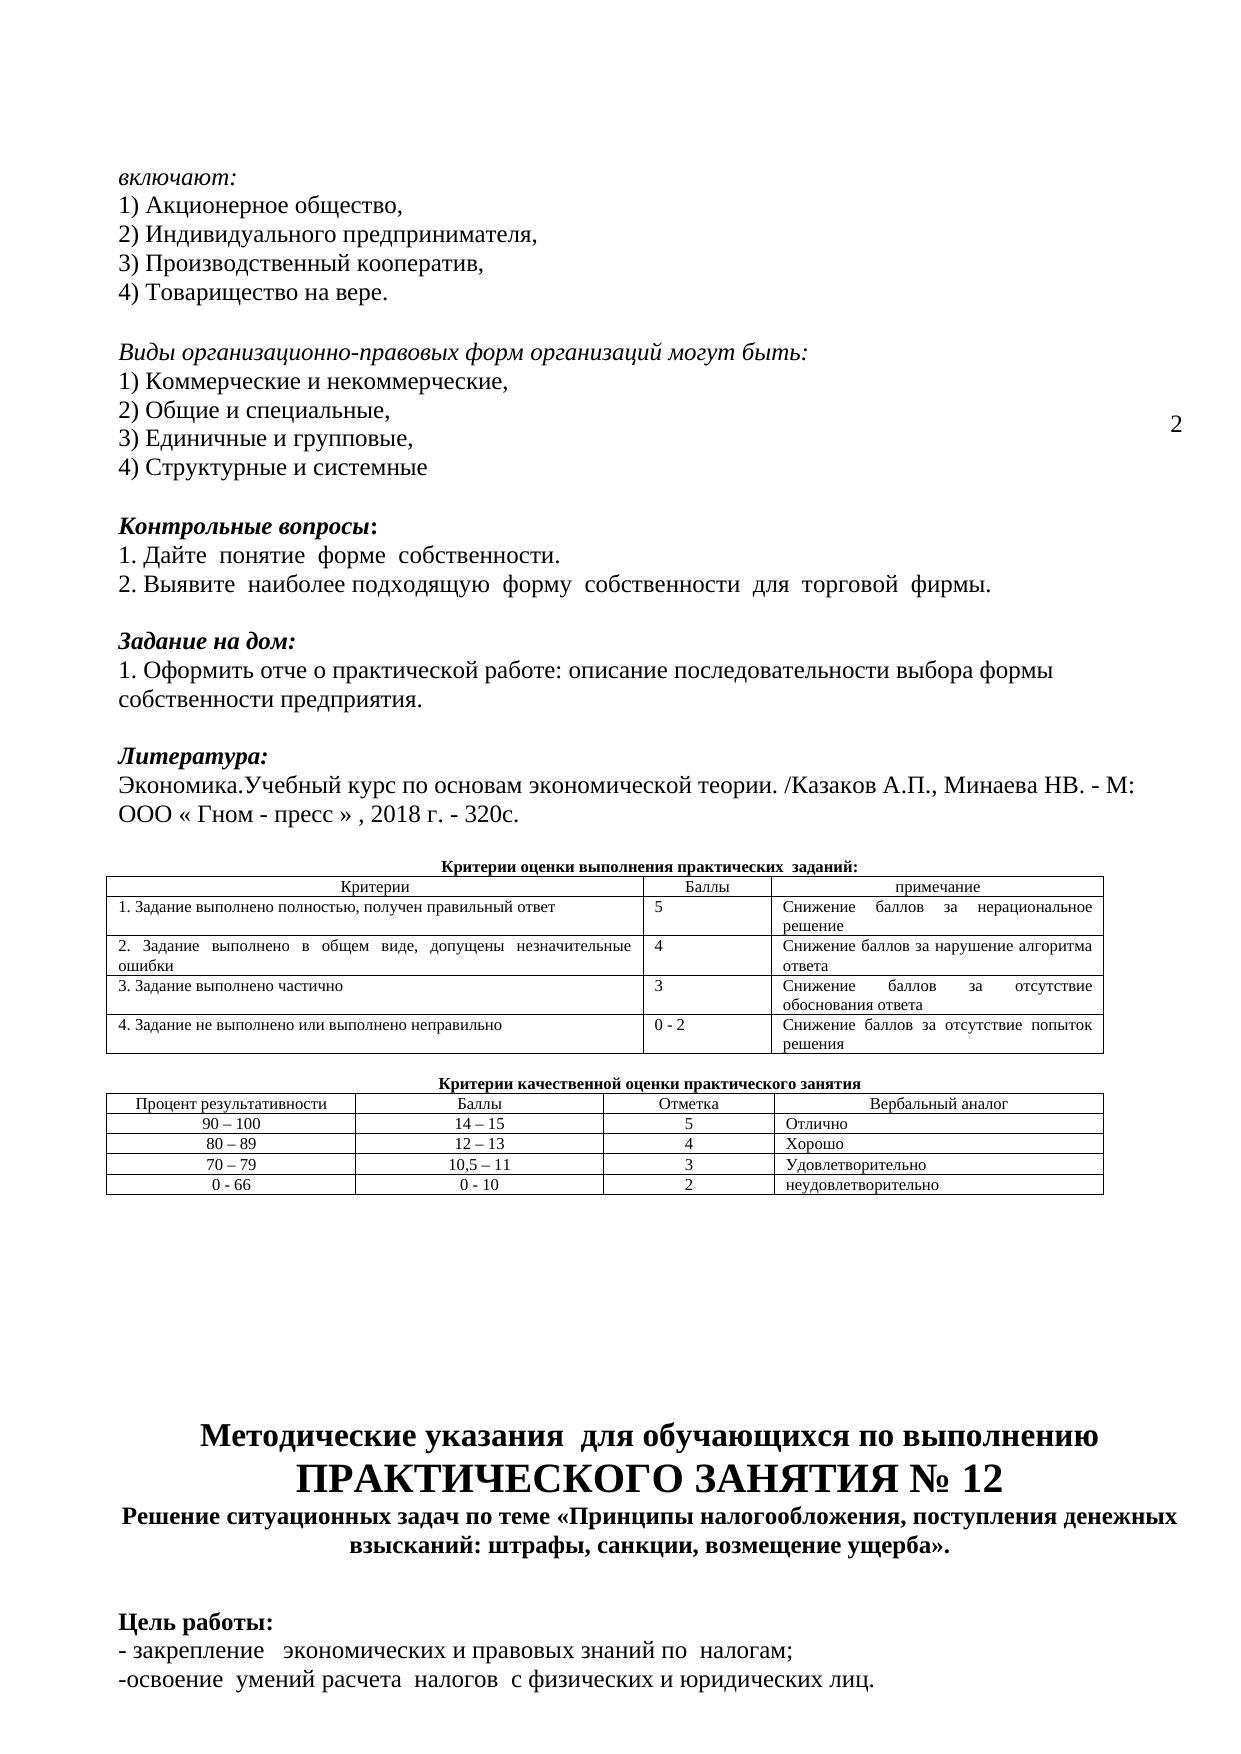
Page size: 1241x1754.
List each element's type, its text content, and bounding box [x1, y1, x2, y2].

table_cell 3 [604, 1154, 774, 1173]
text Экономика.Учебный курс по основам экономической теории. /Казаков А.П., Минаева НВ. - М: ООО « Гном - пресс » , 2018 г. - 320с. [118, 770, 1181, 828]
table_cell Отлично [775, 1114, 1103, 1133]
table_cell 0 - 2 [644, 1015, 771, 1053]
text Решение ситуационных задач по теме «Принципы налогообложения, поступления денежных взысканий: штрафы, санкции, возмещение ущерба». [118, 1501, 1181, 1559]
table_cell неудовлетворительно [775, 1175, 1103, 1194]
table_cell 90 – 100 [107, 1114, 355, 1133]
table_cell 12 – 13 [356, 1134, 603, 1153]
table_cell Снижение баллов за нарушение алгоритма ответа [772, 936, 1103, 974]
table_header примечание [772, 877, 1103, 896]
table_cell 4 [604, 1134, 774, 1153]
table_header Баллы [644, 877, 771, 896]
text 2. Выявите наиболее подходящую форму собственности для торговой фирмы. [118, 569, 1181, 598]
table_cell Снижение баллов за отсутствие обоснования ответа [772, 976, 1103, 1014]
table_cell 3 [644, 976, 771, 1014]
table_cell 4. Задание не выполнено или выполнено неправильно [107, 1015, 643, 1053]
table_cell Удовлетворительно [775, 1154, 1103, 1173]
table_cell 14 – 15 [356, 1114, 603, 1133]
table_cell 5 [604, 1114, 774, 1133]
table_cell Хорошо [775, 1134, 1103, 1153]
text 1. Оформить отче о практической работе: описание последовательности выбора формы собственности предприятия. [118, 655, 1181, 713]
text ПРАКТИЧЕСКОГО ЗАНЯТИЯ № 12 [118, 1453, 1181, 1501]
table_cell Виды организационно-правовых форм организаций могут быть: 1) Коммерческие и некоммерческие, 2) Общие и специальные, 3) Единичные и групповые, 4) Структурные и системные [117, 336, 1169, 511]
table_cell Снижение баллов за отсутствие попыток решения [772, 1015, 1103, 1053]
table_cell 5 [644, 897, 771, 935]
text Критерии оценки выполнения практических заданий: [118, 856, 1181, 876]
table_header Критерии [107, 877, 643, 896]
text Цель работы: [118, 1607, 1181, 1636]
text -освоение умений расчета налогов с физических и юридических лиц. [118, 1664, 1181, 1693]
table_cell 80 – 89 [107, 1134, 355, 1153]
table_cell 10,5 – 11 [356, 1154, 603, 1173]
table_header Процент результативности [107, 1094, 355, 1113]
table_header Отметка [604, 1094, 774, 1113]
table_cell Снижение баллов за нерациональное решение [772, 897, 1103, 935]
table_cell 0 - 10 [356, 1175, 603, 1194]
text 1. Дайте понятие форме собственности. [118, 540, 1181, 569]
table_cell 0 - 66 [107, 1175, 355, 1194]
text Методические указания для обучающихся по выполнению [118, 1415, 1181, 1453]
text - закрепление экономических и правовых знаний по налогам; [118, 1636, 1181, 1664]
table_cell 1. Задание выполнено полностью, получен правильный ответ [107, 897, 643, 935]
text Литература: [118, 741, 1181, 770]
table_cell 70 – 79 [107, 1154, 355, 1173]
table_cell 4 [644, 936, 771, 974]
table_cell 2 [1169, 336, 1189, 511]
table_header Баллы [356, 1094, 603, 1113]
text Критерии качественной оценки практического занятия [118, 1073, 1181, 1093]
text Задание на дом: [118, 626, 1181, 655]
table_header Вербальный аналог [775, 1094, 1103, 1113]
table_cell 2. Задание выполнено в общем виде, допущены незначительные ошибки [107, 936, 643, 974]
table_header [117, 160, 1169, 336]
text Контрольные вопросы: [118, 511, 1181, 540]
table_cell 3. Задание выполнено частично [107, 976, 643, 1014]
table_cell 2 [604, 1175, 774, 1194]
